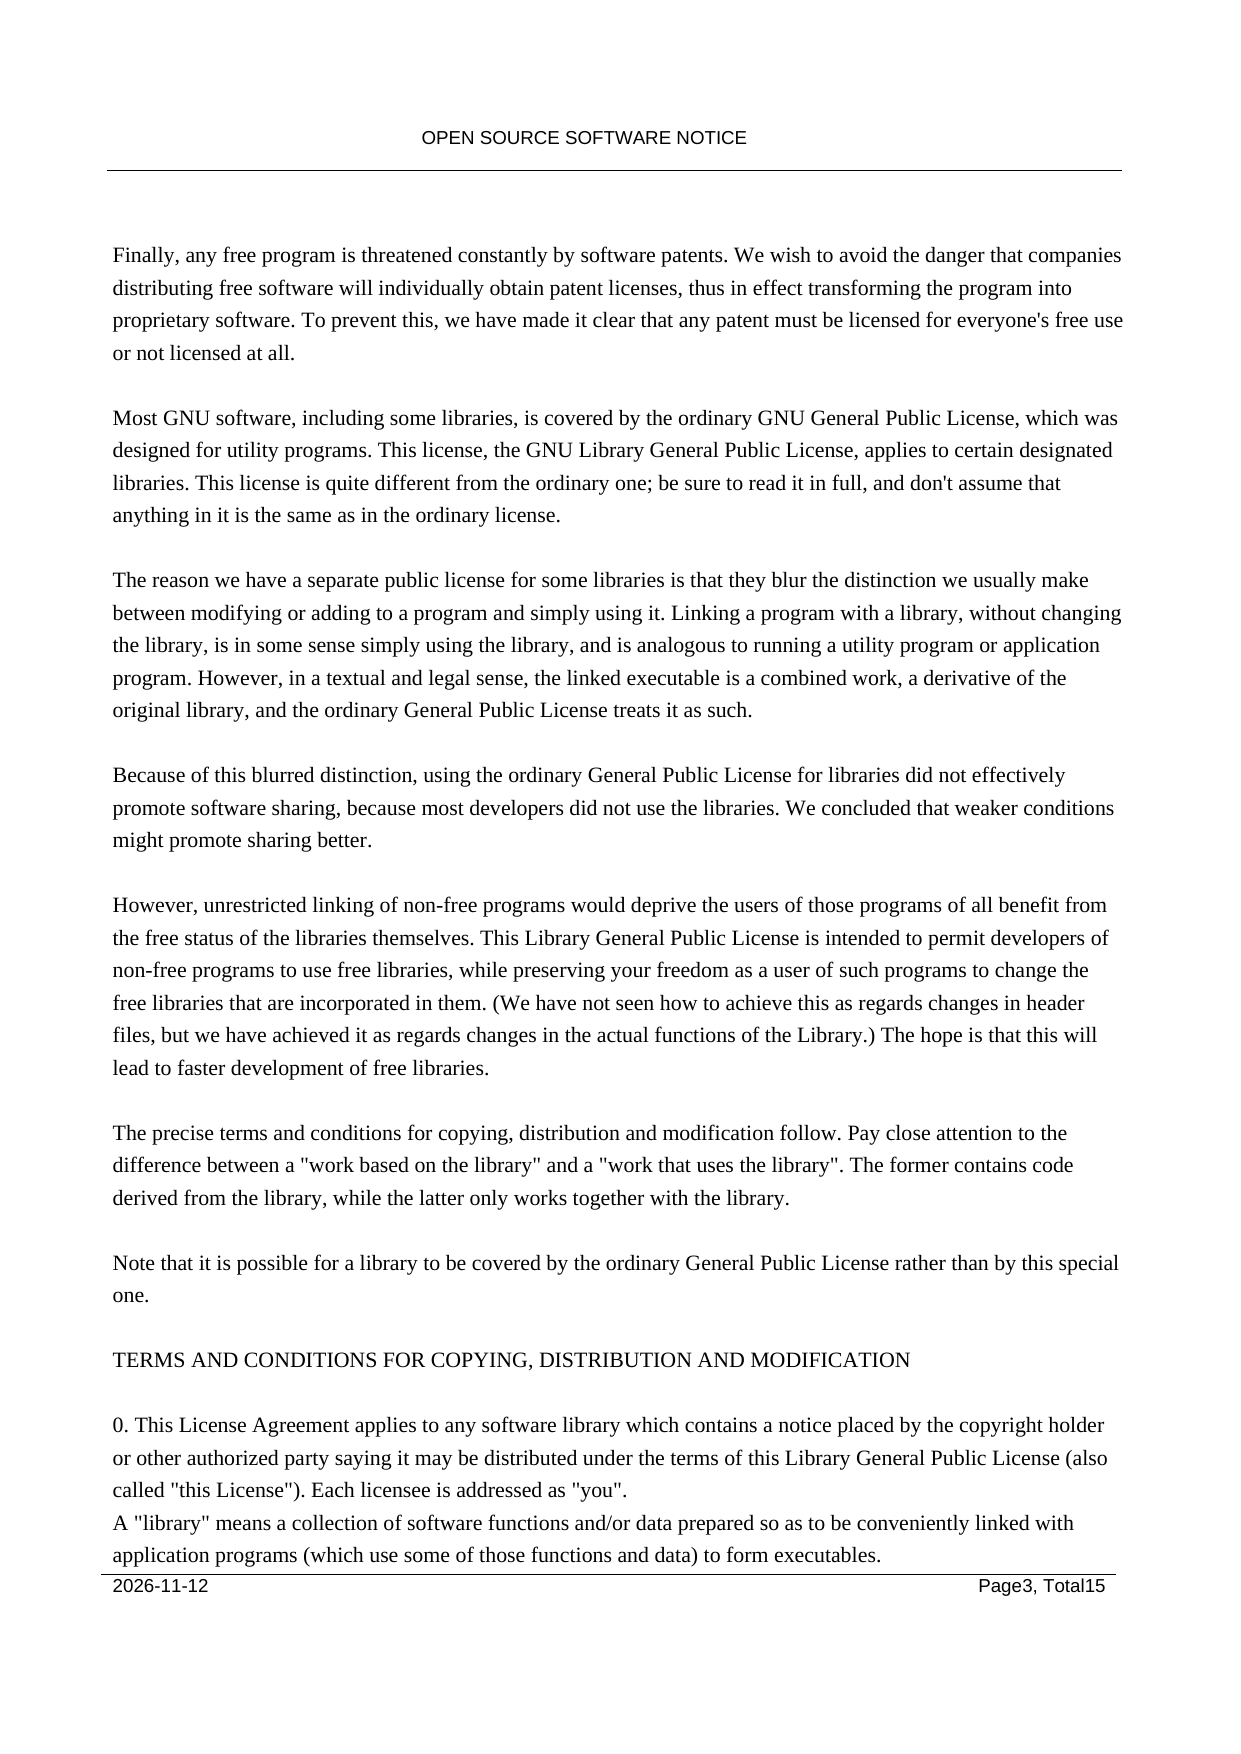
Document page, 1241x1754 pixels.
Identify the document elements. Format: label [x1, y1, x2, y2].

text [112, 206, 1128, 1571]
